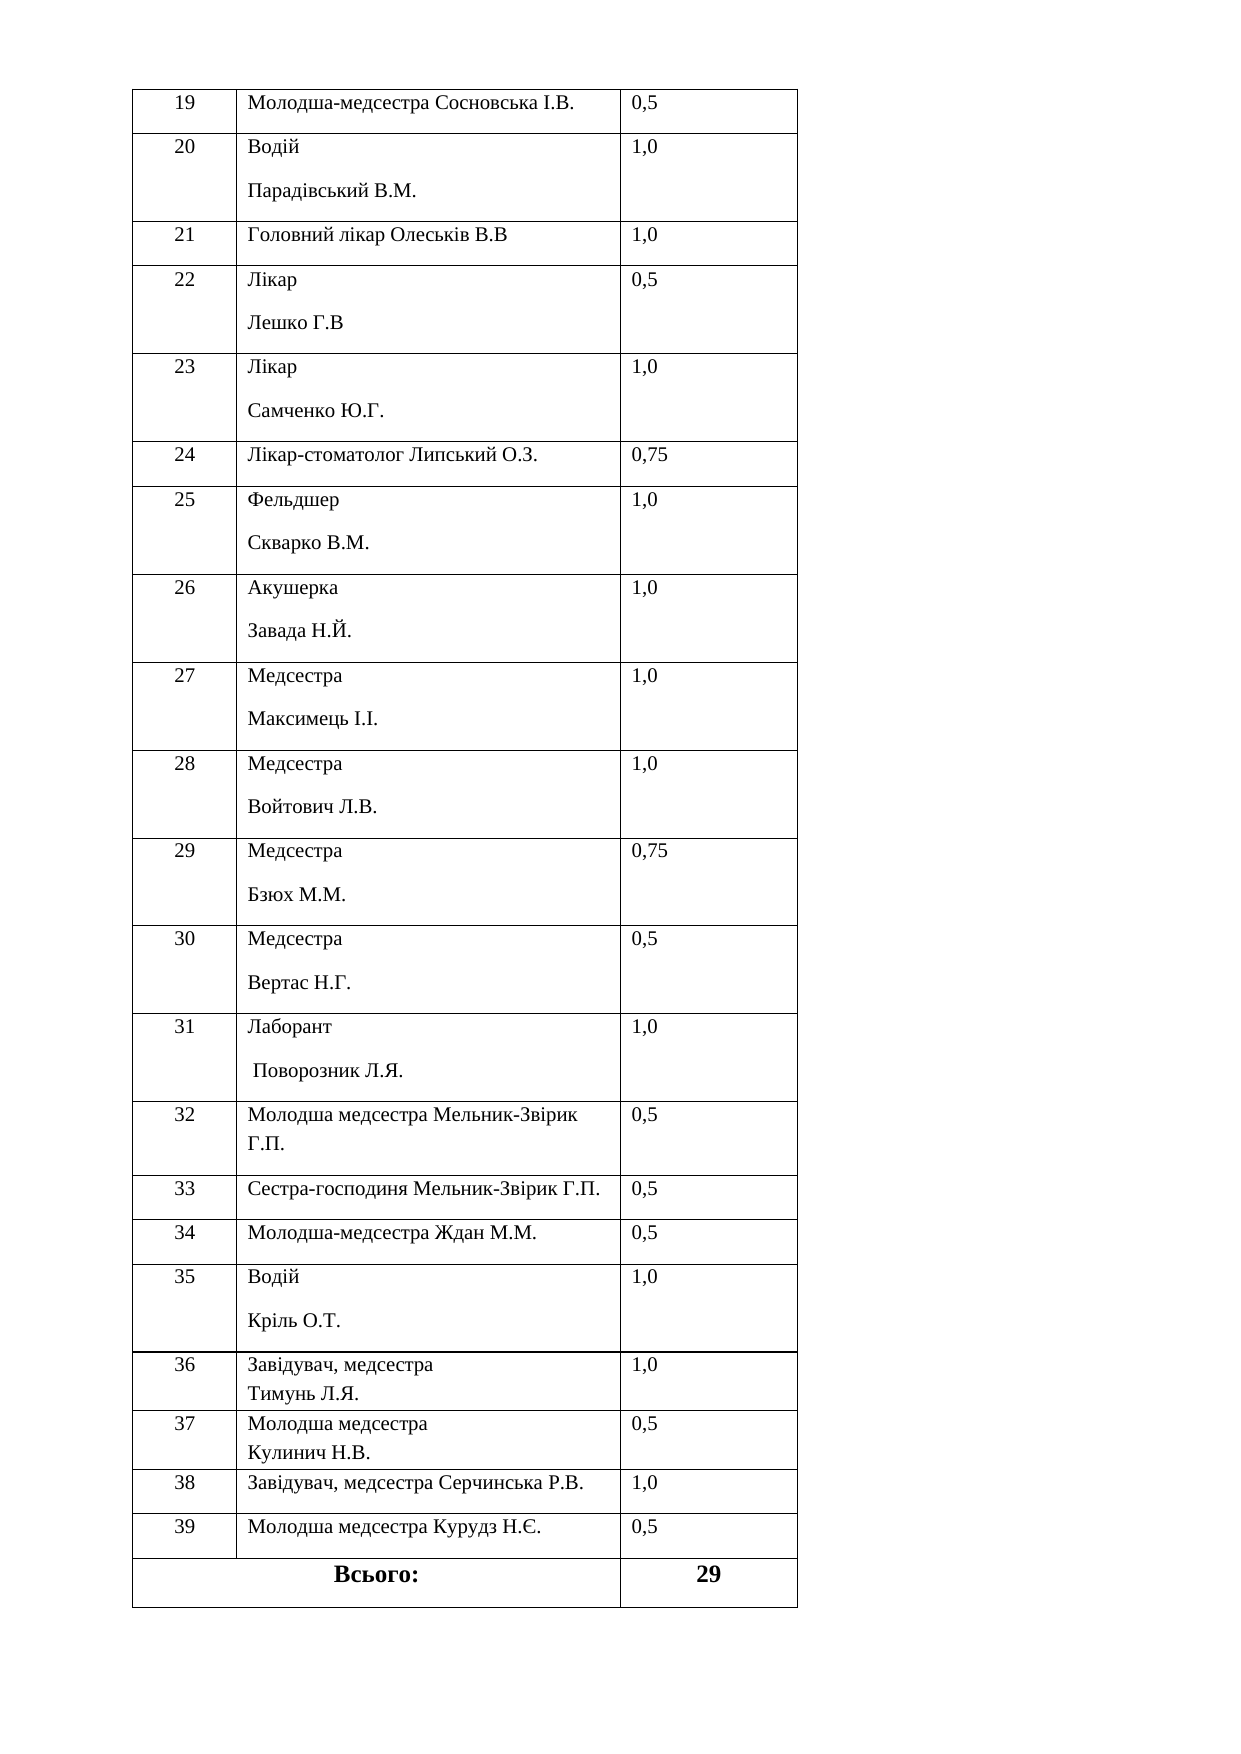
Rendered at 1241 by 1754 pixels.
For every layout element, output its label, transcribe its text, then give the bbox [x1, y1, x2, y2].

table_cell 0,5 [621, 1220, 797, 1263]
table_cell 1,0 [621, 1014, 797, 1101]
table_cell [237, 90, 620, 133]
table_cell Молодша медсестра Кулинич Н.В. [237, 1411, 620, 1469]
table_cell 1,0 [621, 222, 797, 265]
table_cell 0,5 [621, 1411, 797, 1469]
table_cell Всього: [133, 1559, 620, 1607]
table_cell 29 [621, 1559, 797, 1607]
table_cell 0,5 [621, 1102, 797, 1174]
table_cell 1,0 [621, 751, 797, 837]
table_cell Лікар Лешко Г.В [237, 266, 620, 353]
table_cell 25 [133, 487, 236, 574]
table_cell 33 [133, 1176, 236, 1219]
table_cell 29 [133, 839, 236, 925]
table_cell 1,0 [621, 1470, 797, 1513]
table_cell 26 [133, 575, 236, 662]
table_cell Водій Кріль О.Т. [237, 1265, 620, 1351]
table_cell 28 [133, 751, 236, 837]
table_cell 38 [133, 1470, 236, 1513]
table_cell 1,0 [621, 1265, 797, 1351]
table_cell Фельдшер Скварко В.М. [237, 487, 620, 574]
table_cell 1,0 [621, 575, 797, 662]
table_cell 30 [133, 926, 236, 1013]
table_cell 1,0 [621, 134, 797, 221]
table_cell Сестра-господиня Мельник-Звірик Г.П. [237, 1176, 620, 1219]
table_cell 39 [133, 1514, 236, 1558]
table_cell 0,5 [621, 90, 797, 133]
table_cell 0,5 [621, 926, 797, 1013]
table_cell 0,75 [621, 442, 797, 486]
table_cell Молодша-медсестра Ждан М.М. [237, 1220, 620, 1263]
table_cell 21 [133, 222, 236, 265]
table_cell 24 [133, 442, 236, 486]
table_cell Медсестра Вертас Н.Г. [237, 926, 620, 1013]
table_cell Завідувач, медсестра Серчинська Р.В. [237, 1470, 620, 1513]
table_cell Акушерка Завада Н.Й. [237, 575, 620, 662]
table_cell 32 [133, 1102, 236, 1174]
table_cell 1,0 [621, 354, 797, 441]
table_cell Лікар Самченко Ю.Г. [237, 354, 620, 441]
table_cell Медсестра Войтович Л.В. [237, 751, 620, 837]
table_cell 1,0 [621, 487, 797, 574]
table_cell Медсестра Максимець І.І. [237, 663, 620, 749]
table_cell 37 [133, 1411, 236, 1469]
table_cell 31 [133, 1014, 236, 1101]
table_cell 1,0 [621, 663, 797, 749]
table_cell 22 [133, 266, 236, 353]
table_cell 0,75 [621, 839, 797, 925]
table_cell 20 [133, 134, 236, 221]
table_cell Водій Парадівський В.М. [237, 134, 620, 221]
table_cell 27 [133, 663, 236, 749]
table_cell 19 [133, 90, 236, 133]
table_cell 1,0 [621, 1353, 797, 1410]
table_cell 35 [133, 1265, 236, 1351]
table_cell 0,5 [621, 1514, 797, 1558]
table_cell 23 [133, 354, 236, 441]
table_cell 0,5 [621, 1176, 797, 1219]
table_cell Молодша медсестра Мельник-Звірик Г.П. [237, 1102, 620, 1174]
table_cell Молодша медсестра Курудз Н.Є. [237, 1514, 620, 1558]
table_cell Головний лікар Олеськів В.В [237, 222, 620, 265]
table_cell 36 [133, 1353, 236, 1410]
table_cell Завідувач, медсестра Тимунь Л.Я. [237, 1353, 620, 1410]
table_cell Лаборант Поворозник Л.Я. [237, 1014, 620, 1101]
table_cell 34 [133, 1220, 236, 1263]
table_cell Лікар-стоматолог Липський О.З. [237, 442, 620, 486]
table_cell Медсестра Бзюх М.М. [237, 839, 620, 925]
table_cell 0,5 [621, 266, 797, 353]
